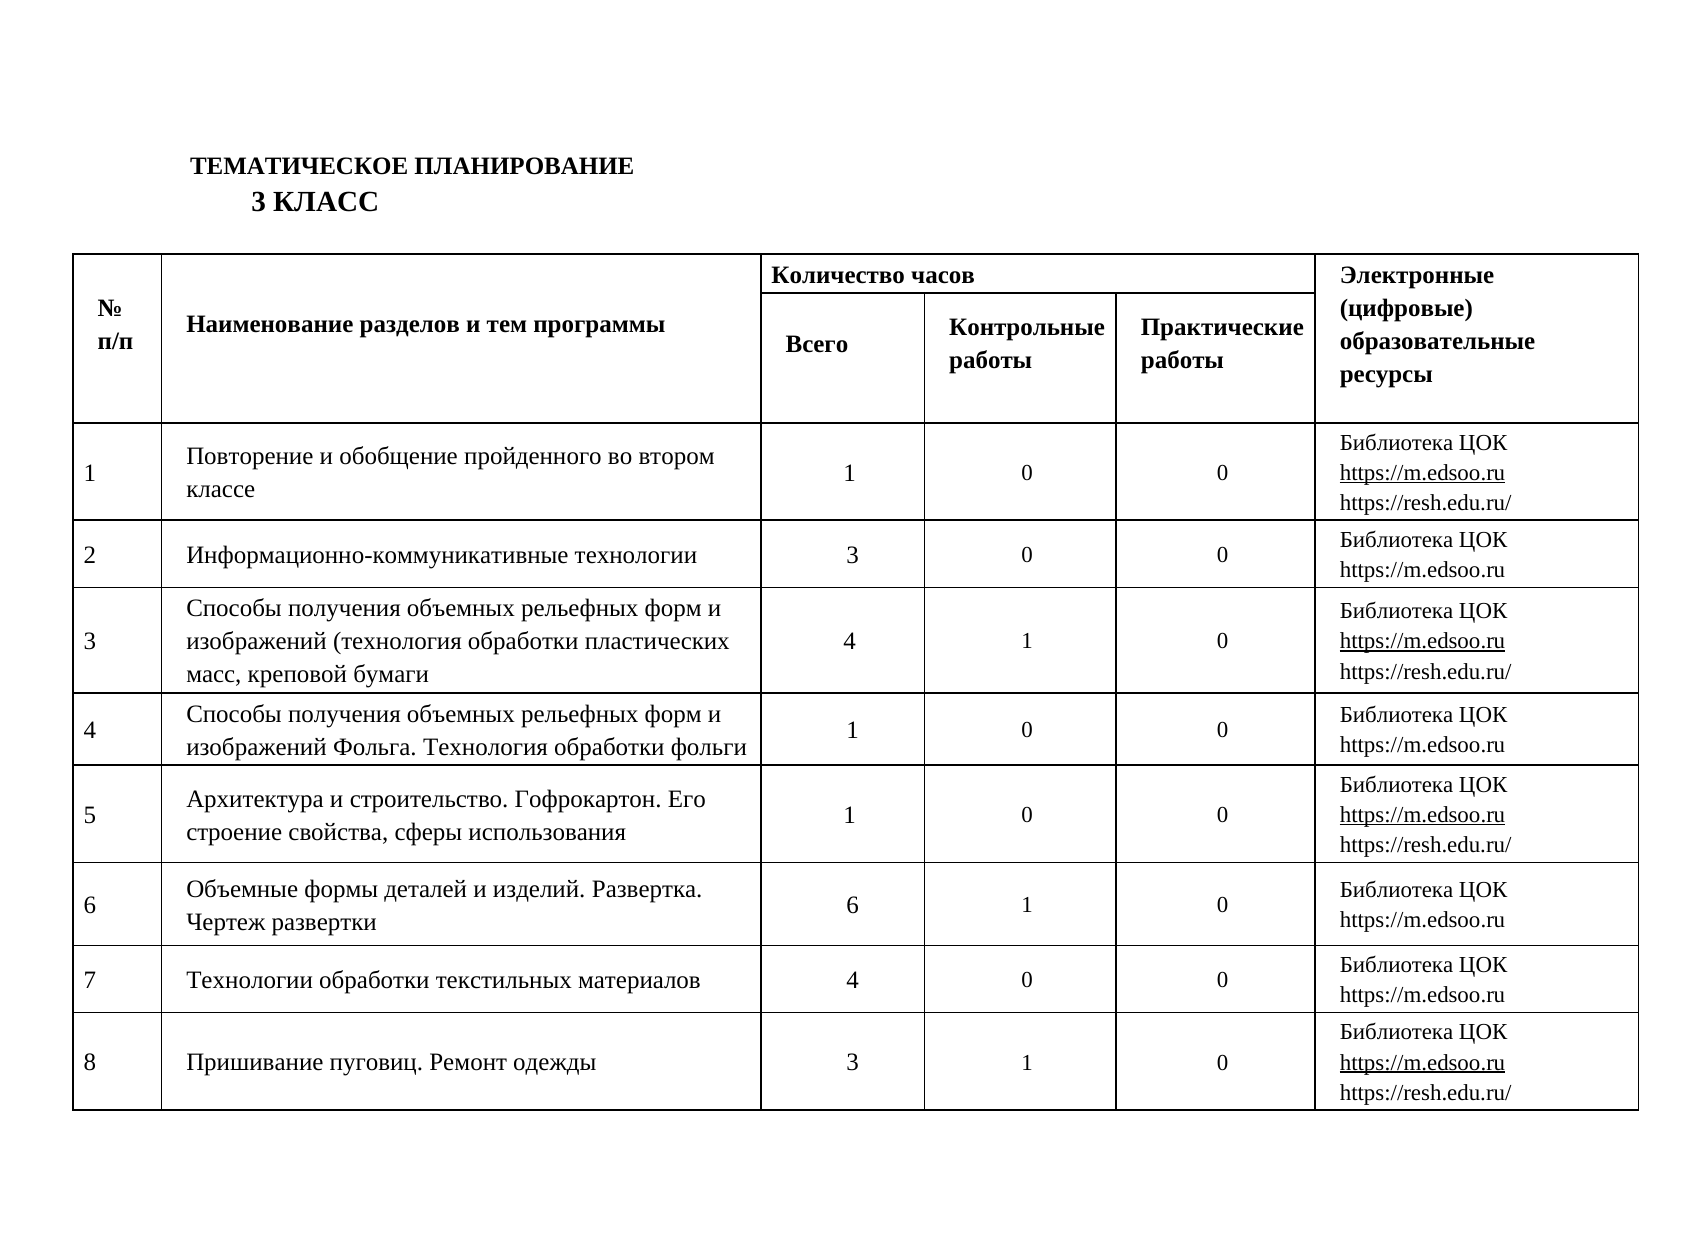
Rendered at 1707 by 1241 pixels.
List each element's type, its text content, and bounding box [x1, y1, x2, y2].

table_cell Архитектура и строительство. Гофрокартон. Его строение свойства, сферы использования [162, 766, 760, 862]
table_cell 6 [762, 863, 924, 944]
table_cell Контрольные работы [925, 294, 1115, 422]
table_cell 1 [925, 1013, 1115, 1109]
table_header № п/п [74, 255, 161, 422]
text 3 КЛАСС [190, 184, 1618, 218]
table_cell 3 [762, 1013, 924, 1109]
table_cell Технологии обработки текстильных материалов [162, 946, 760, 1012]
table_cell Библиотека ЦОК https://m.edsoo.ru [1316, 863, 1638, 944]
table_cell 0 [925, 694, 1115, 764]
table_cell Всего [762, 294, 924, 422]
table_cell 4 [762, 588, 924, 692]
table_cell Информационно-коммуникативные технологии [162, 521, 760, 587]
table_cell 3 [762, 521, 924, 587]
table_cell 1 [762, 424, 924, 519]
table_cell Способы получения объемных рельефных форм и изображений (технология обработки пластических масс, креповой бумаги [162, 588, 760, 692]
table_cell 0 [1117, 694, 1314, 764]
table_cell 0 [925, 521, 1115, 587]
table_cell 0 [1117, 766, 1314, 862]
table_cell Пришивание пуговиц. Ремонт одежды [162, 1013, 760, 1109]
table_cell 8 [74, 1013, 161, 1109]
table_cell 0 [925, 946, 1115, 1012]
table_cell 0 [925, 766, 1115, 862]
table_cell 1 [762, 766, 924, 862]
table_cell Способы получения объемных рельефных форм и изображений Фольга. Технология обработки фольги [162, 694, 760, 764]
table_header Наименование разделов и тем программы [162, 255, 760, 422]
table_cell 5 [74, 766, 161, 862]
table_cell 0 [925, 424, 1115, 519]
table_cell 1 [925, 863, 1115, 944]
table_cell Объемные формы деталей и изделий. Развертка. Чертеж развертки [162, 863, 760, 944]
table_header Количество часов [762, 255, 1314, 292]
table_header Электронные (цифровые) образовательные ресурсы [1316, 255, 1638, 422]
table_cell 2 [74, 521, 161, 587]
text ТЕМАТИЧЕСКОЕ ПЛАНИРОВАНИЕ [190, 151, 1618, 180]
table_cell Библиотека ЦОК https://m.edsoo.ru https://resh.edu.ru/ [1316, 588, 1638, 692]
table_cell 0 [1117, 863, 1314, 944]
table_cell 6 [74, 863, 161, 944]
table_cell 7 [74, 946, 161, 1012]
table_cell Практические работы [1117, 294, 1314, 422]
table_cell 0 [1117, 1013, 1314, 1109]
table_cell 0 [1117, 424, 1314, 519]
table_cell Библиотека ЦОК https://m.edsoo.ru https://resh.edu.ru/ [1316, 766, 1638, 862]
table_cell Библиотека ЦОК https://m.edsoo.ru [1316, 521, 1638, 587]
table_cell 0 [1117, 521, 1314, 587]
table_cell Повторение и обобщение пройденного во втором классе [162, 424, 760, 519]
table_cell 0 [1117, 946, 1314, 1012]
table_cell Библиотека ЦОК https://m.edsoo.ru [1316, 694, 1638, 764]
table_cell Библиотека ЦОК https://m.edsoo.ru [1316, 946, 1638, 1012]
table_cell 1 [74, 424, 161, 519]
table_cell 1 [925, 588, 1115, 692]
table_cell 4 [762, 946, 924, 1012]
table_cell 3 [74, 588, 161, 692]
table_cell 1 [762, 694, 924, 764]
table_cell 4 [74, 694, 161, 764]
table_cell Библиотека ЦОК https://m.edsoo.ru https://resh.edu.ru/ [1316, 424, 1638, 519]
table_cell 0 [1117, 588, 1314, 692]
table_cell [1316, 1013, 1638, 1109]
